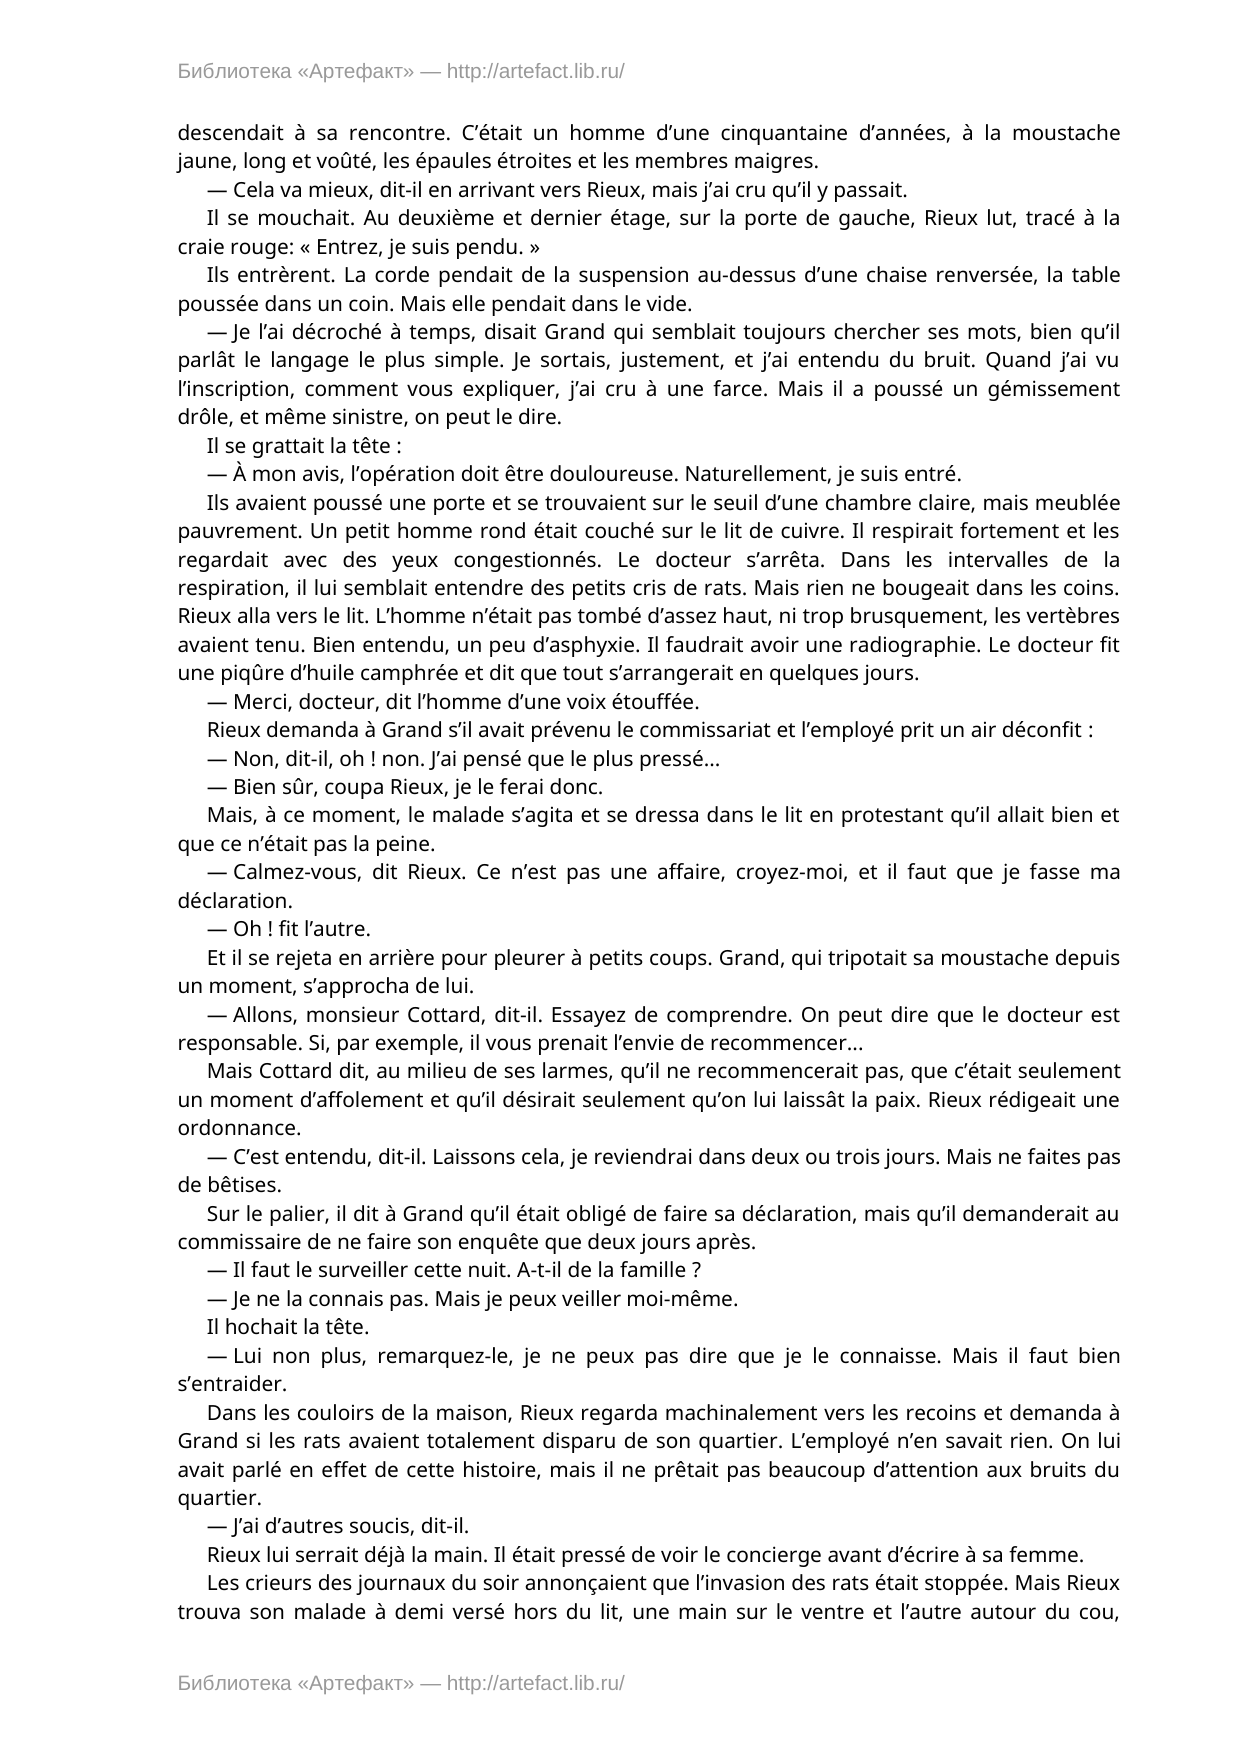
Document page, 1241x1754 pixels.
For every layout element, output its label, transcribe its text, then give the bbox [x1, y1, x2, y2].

text — Merci, docteur, dit l’homme d’une voix étouffée. [177, 687, 1122, 715]
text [177, 1568, 1122, 1625]
text Mais Cottard dit, au milieu de ses larmes, qu’il ne recommencerait pas, que c’était seulement un moment d’affolement et qu’il désirait seulement qu’on lui laissât la paix. Rieux rédigeait une ordonnance. [177, 1057, 1122, 1142]
text Il se grattait la tête : [177, 431, 1122, 459]
text Ils entrèrent. La corde pendait de la suspension au-dessus d’une chaise renversée, la table poussée dans un coin. Mais elle pendait dans le vide. [177, 260, 1122, 317]
text — Je l’ai décroché à temps, disait Grand qui semblait toujours chercher ses mots, bien qu’il parlât le langage le plus simple. Je sortais, justement, et j’ai entendu du bruit. Quand j’ai vu l’inscription, comment vous expliquer, j’ai cru à une farce. Mais il a poussé un gémissement drôle, et même sinistre, on peut le dire. [177, 317, 1122, 431]
text Sur le palier, il dit à Grand qu’il était obligé de faire sa déclaration, mais qu’il demanderait au commissaire de ne faire son enquête que deux jours après. [177, 1199, 1122, 1256]
text — Calmez-vous, dit Rieux. Ce n’est pas une affaire, croyez-moi, et il faut que je fasse ma déclaration. [177, 857, 1122, 914]
text — Non, dit-il, oh ! non. J’ai pensé que le plus pressé... [177, 744, 1122, 772]
text — Bien sûr, coupa Rieux, je le ferai donc. [177, 772, 1122, 801]
text — Il faut le surveiller cette nuit. A-t-il de la famille ? [177, 1256, 1122, 1284]
text — Oh ! fit l’autre. [177, 914, 1122, 943]
text Rieux demanda à Grand s’il avait prévenu le commissariat et l’employé prit un air déconfit : [177, 715, 1122, 744]
text Rieux lui serrait déjà la main. Il était pressé de voir le concierge avant d’écrire à sa femme. [177, 1540, 1122, 1568]
text Mais, à ce moment, le malade s’agita et se dressa dans le lit en protestant qu’il allait bien et que ce n’était pas la peine. [177, 801, 1122, 857]
text Il se mouchait. Au deuxième et dernier étage, sur la porte de gauche, Rieux lut, tracé à la craie rouge: « Entrez, je suis pendu. » [177, 203, 1122, 260]
text Ils avaient poussé une porte et se trouvaient sur le seuil d’une chambre claire, mais meublée pauvrement. Un petit homme rond était couché sur le lit de cuivre. Il respirait fortement et les regardait avec des yeux congestionnés. Le docteur s’arrêta. Dans les intervalles de la respiration, il lui semblait entendre des petits cris de rats. Mais rien ne bougeait dans les coins. Rieux alla vers le lit. L’homme n’était pas tombé d’assez haut, ni trop brusquement, les vertèbres avaient tenu. Bien entendu, un peu d’asphyxie. Il faudrait avoir une radiographie. Le docteur fit une piqûre d’huile camphrée et dit que tout s’arrangerait en quelques jours. [177, 488, 1122, 687]
text — Je ne la connais pas. Mais je peux veiller moi-même. [177, 1284, 1122, 1312]
text — Cela va mieux, dit-il en arrivant vers Rieux, mais j’ai cru qu’il y passait. [177, 175, 1122, 203]
text — Allons, monsieur Cottard, dit-il. Essayez de comprendre. On peut dire que le docteur est responsable. Si, par exemple, il vous prenait l’envie de recommencer... [177, 1000, 1122, 1057]
text — À mon avis, l’opération doit être douloureuse. Naturellement, je suis entré. [177, 459, 1122, 488]
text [177, 118, 1122, 175]
text — C’est entendu, dit-il. Laissons cela, je reviendrai dans deux ou trois jours. Mais ne faites pas de bêtises. [177, 1142, 1122, 1199]
text Dans les couloirs de la maison, Rieux regarda machinalement vers les recoins et demanda à Grand si les rats avaient totalement disparu de son quartier. L’employé n’en savait rien. On lui avait parlé en effet de cette histoire, mais il ne prêtait pas beaucoup d’attention aux bruits du quartier. [177, 1398, 1122, 1512]
text Et il se rejeta en arrière pour pleurer à petits coups. Grand, qui tripotait sa moustache depuis un moment, s’approcha de lui. [177, 943, 1122, 1000]
text — J’ai d’autres soucis, dit-il. [177, 1512, 1122, 1540]
text Il hochait la tête. [177, 1312, 1122, 1341]
text — Lui non plus, remarquez-le, je ne peux pas dire que je le connaisse. Mais il faut bien s’entraider. [177, 1341, 1122, 1398]
